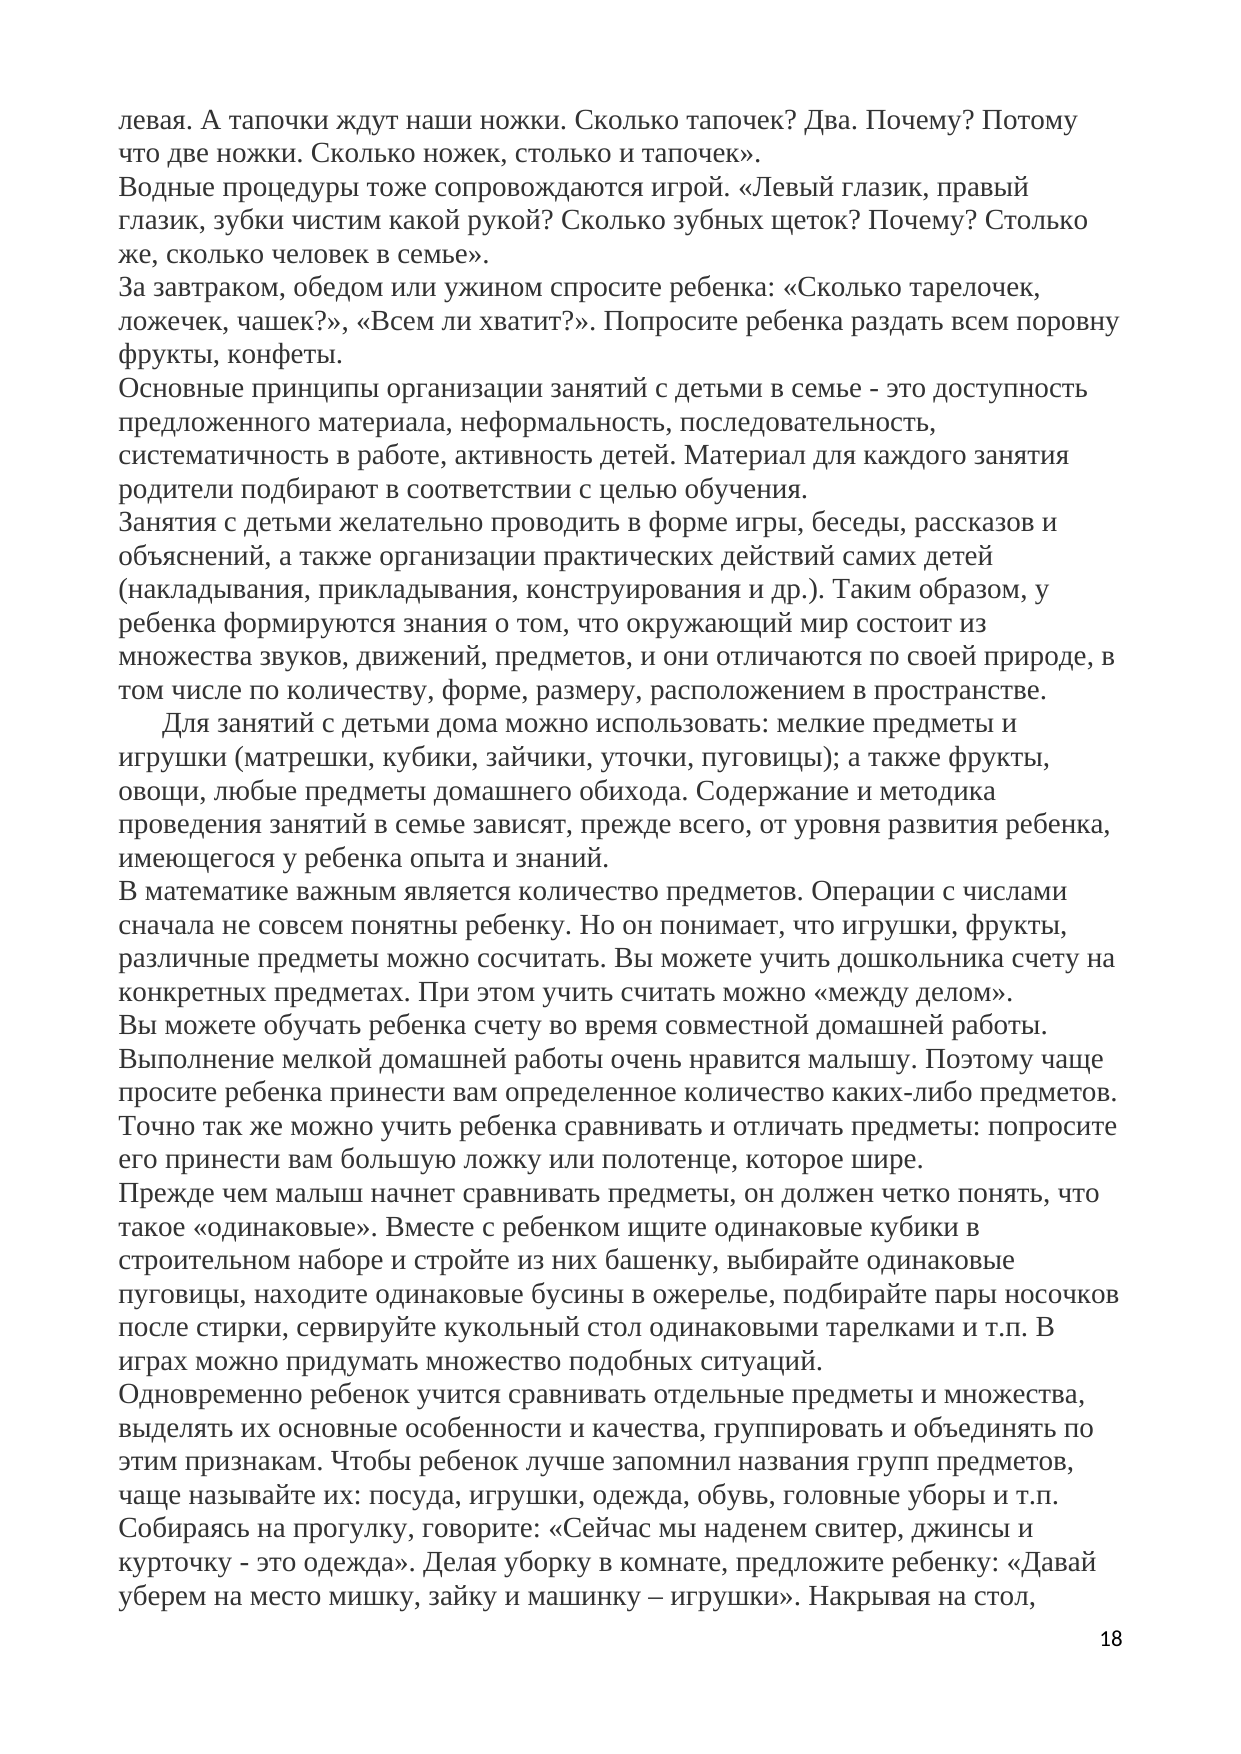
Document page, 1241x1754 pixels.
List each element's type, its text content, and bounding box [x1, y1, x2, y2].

text Основные принципы организации занятий с детьми в семье - это доступность предложенного материала, неформальность, последовательность, [118, 370, 1122, 437]
text В математике важным является количество предметов. Операции с числами сначала не совсем понятны ребенку. Но он понимает, что игрушки, фрукты, различные предметы можно сосчитать. Вы можете учить дошкольника счету на конкретных предметах. При этом учить считать можно «между делом». [118, 873, 1122, 1007]
text систематичность в работе, активность детей. Материал для каждого занятия родители подбирают в соответствии с целью обучения. [118, 437, 1122, 504]
text овощи, любые предметы домашнего обихода. Содержание и методика проведения занятий в семье зависят, прежде всего, от уровня развития ребенка, имеющегося у ребенка опыта и знаний. [118, 773, 1122, 873]
text Для занятий с детьми дома можно использовать: мелкие предметы и игрушки (матрешки, кубики, зайчики, уточки, пуговицы); а также фрукты, [118, 706, 1122, 773]
text множества звуков, движений, предметов, и они отличаются по своей природе, в том числе по количеству, форме, размеру, расположением в пространстве. [118, 638, 1122, 706]
text Водные процедуры тоже сопровождаются игрой. «Левый глазик, правый глазик, зубки чистим какой рукой? Сколько зубных щеток? Почему? Столько же, сколько человек в семье». [118, 169, 1122, 269]
text Одновременно ребенок учится сравнивать отдельные предметы и множества, выделять их основные особенности и качества, группировать и объединять по этим признакам. Чтобы ребенок лучше запомнил названия групп предметов, чаще называйте их: посуда, игрушки, одежда, обувь, головные уборы и т.п. Собираясь на прогулку, говорите: «Сейчас мы наденем свитер, джинсы и курточку - это одежда». Делая уборку в комнате, предложите ребенку: «Давай уберем на место мишку, зайку и машинку – игрушки». Накрывая на стол, [118, 1376, 1122, 1611]
text Занятия с детьми желательно проводить в форме игры, беседы, рассказов и объяснений, а также организации практических действий самих детей (накладывания, прикладывания, конструирования и др.). Таким образом, у ребенка формируются знания о том, что окружающий мир состоит из [118, 504, 1122, 638]
text Прежде чем малыш начнет сравнивать предметы, он должен четко понять, что такое «одинаковые». Вместе с ребенком ищите одинаковые кубики в строительном наборе и стройте из них башенку, выбирайте одинаковые пуговицы, находите одинаковые бусины в ожерелье, подбирайте пары носочков после стирки, сервируйте кукольный стол одинаковыми тарелками и т.п. В играх можно придумать множество подобных ситуаций. [118, 1175, 1122, 1376]
text Вы можете обучать ребенка счету во время совместной домашней работы. Выполнение мелкой домашней работы очень нравится малышу. Поэтому чаще просите ребенка принести вам определенное количество каких-либо предметов. Точно так же можно учить ребенка сравнивать и отличать предметы: попросите его принести вам большую ложку или полотенце, которое шире. [118, 1007, 1122, 1175]
text За завтраком, обедом или ужином спросите ребенка: «Сколько тарелочек, ложечек, чашек?», «Всем ли хватит?». Попросите ребенка раздать всем поровну фрукты, конфеты. [118, 269, 1122, 370]
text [118, 102, 1122, 169]
